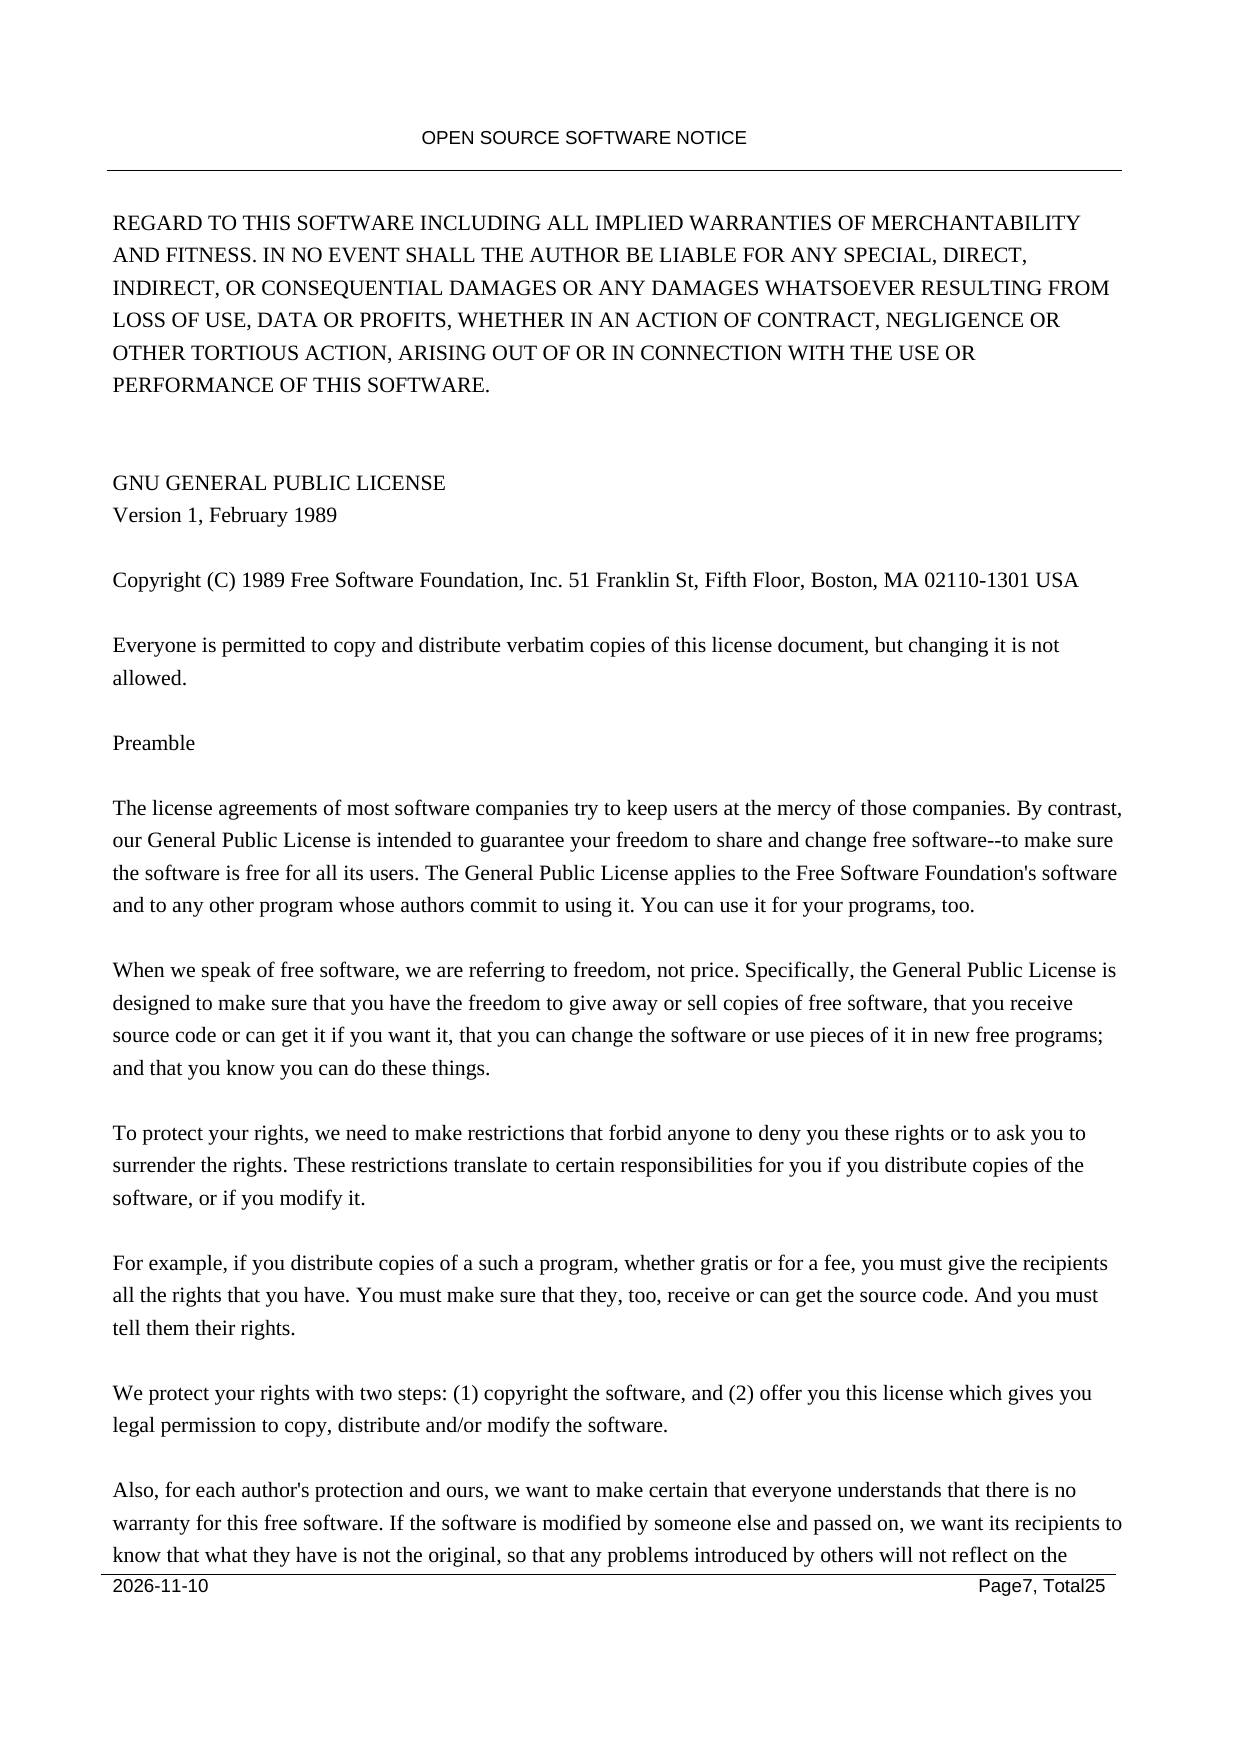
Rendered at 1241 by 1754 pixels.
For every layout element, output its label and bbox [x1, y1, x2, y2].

text [112, 206, 1128, 1571]
